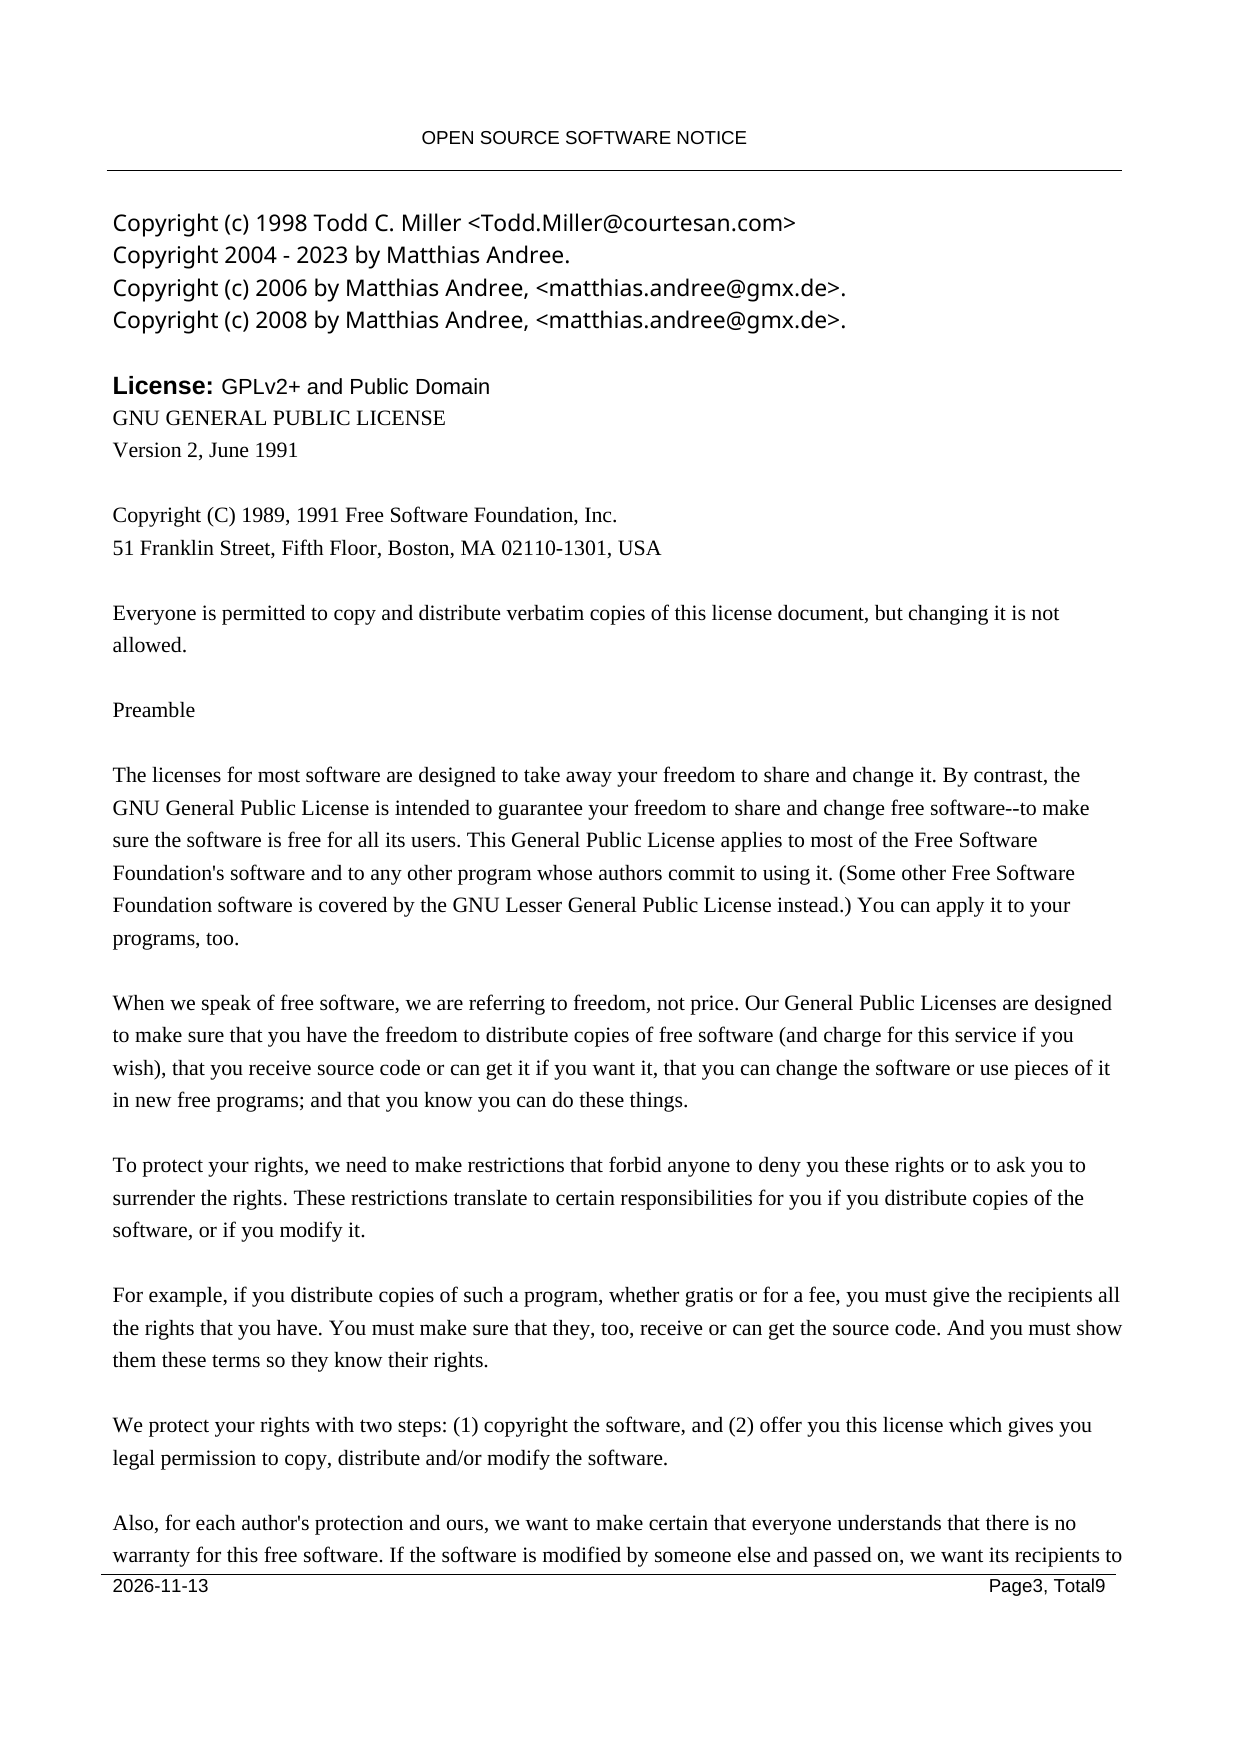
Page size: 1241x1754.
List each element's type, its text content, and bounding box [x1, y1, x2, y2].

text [112, 401, 1128, 1571]
text License: GPLv2+ and Public Domain [112, 369, 1128, 401]
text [112, 206, 1128, 369]
